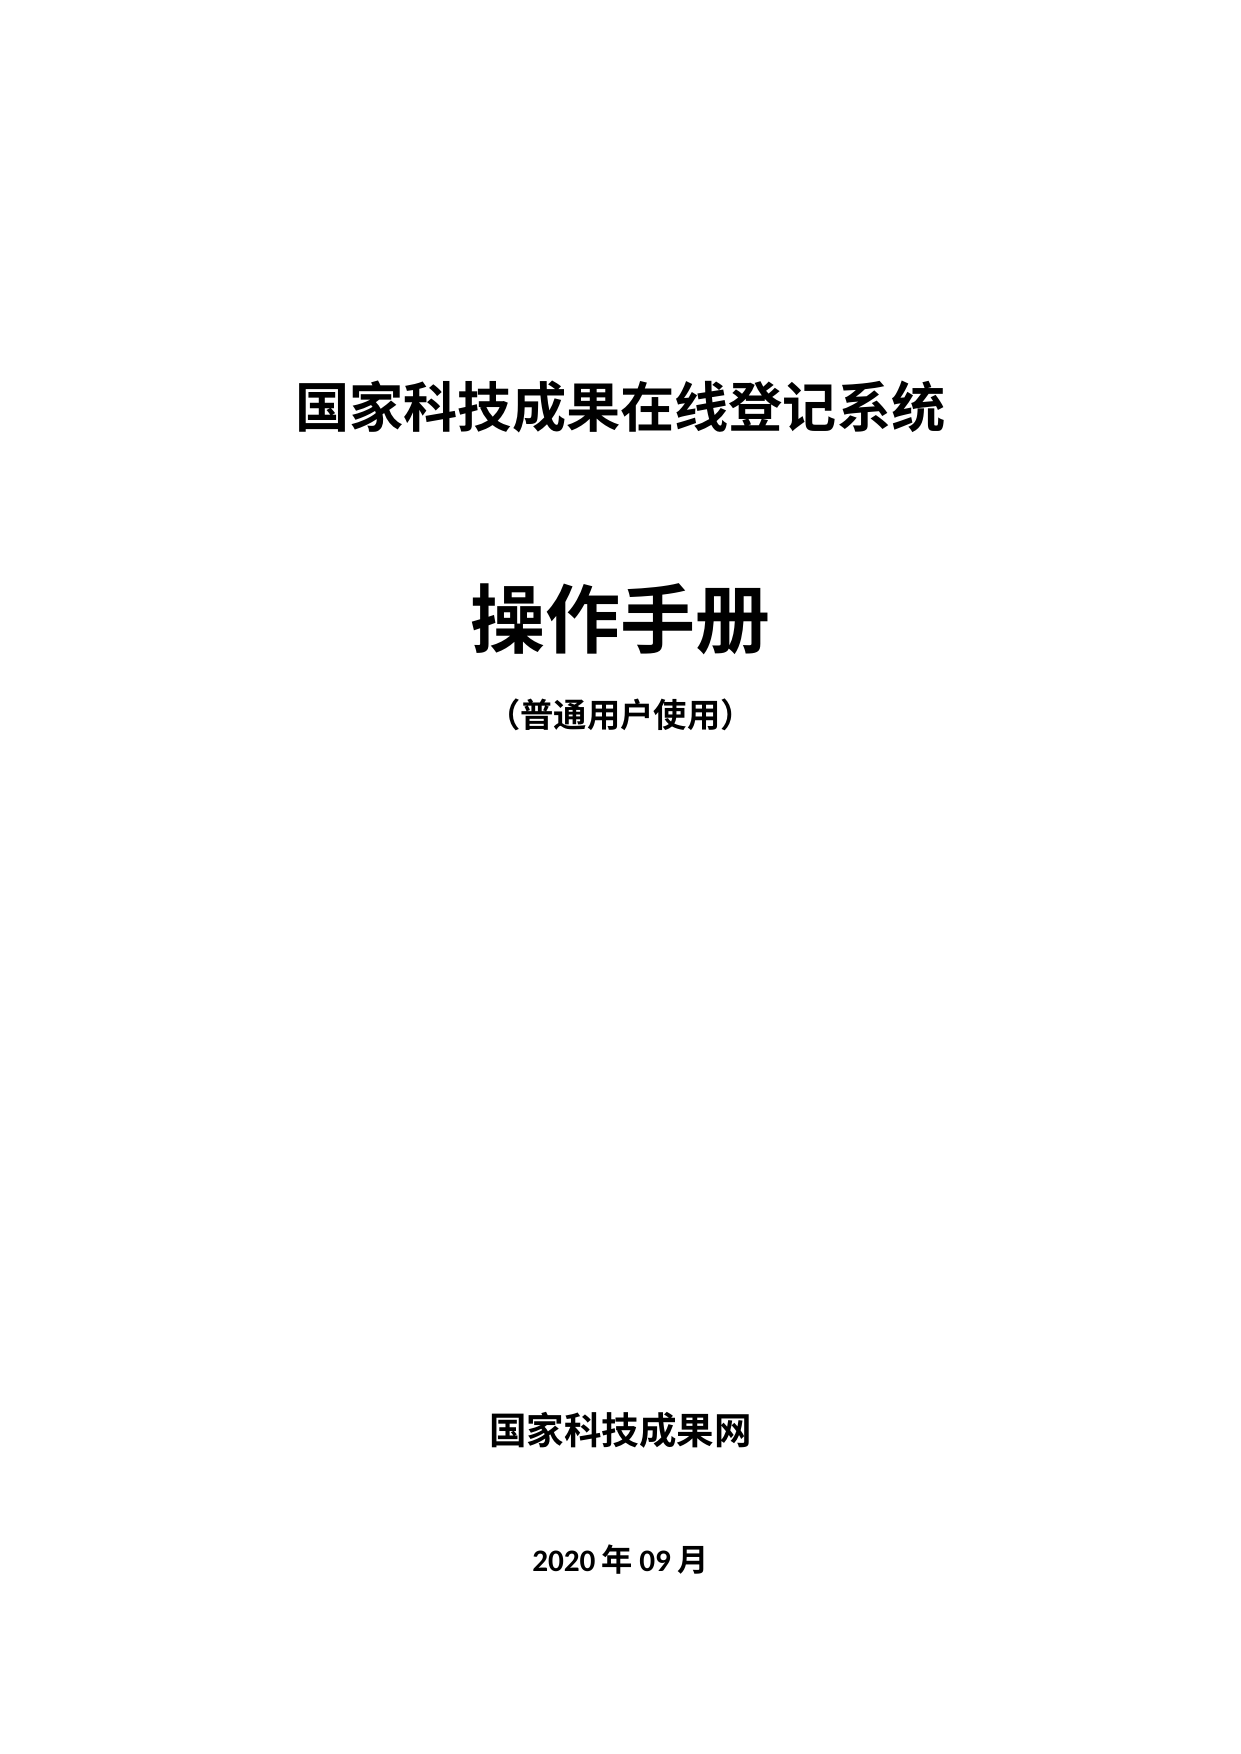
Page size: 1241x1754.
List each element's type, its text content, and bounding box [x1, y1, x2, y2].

text 操作手册 [187, 550, 1053, 680]
text 国家科技成果在线登记系统 [187, 355, 1053, 453]
text （普通用户使用） [187, 680, 1053, 745]
text 国家科技成果网 [187, 1395, 1053, 1460]
text 2020年09月目 录 [187, 1525, 1053, 1590]
